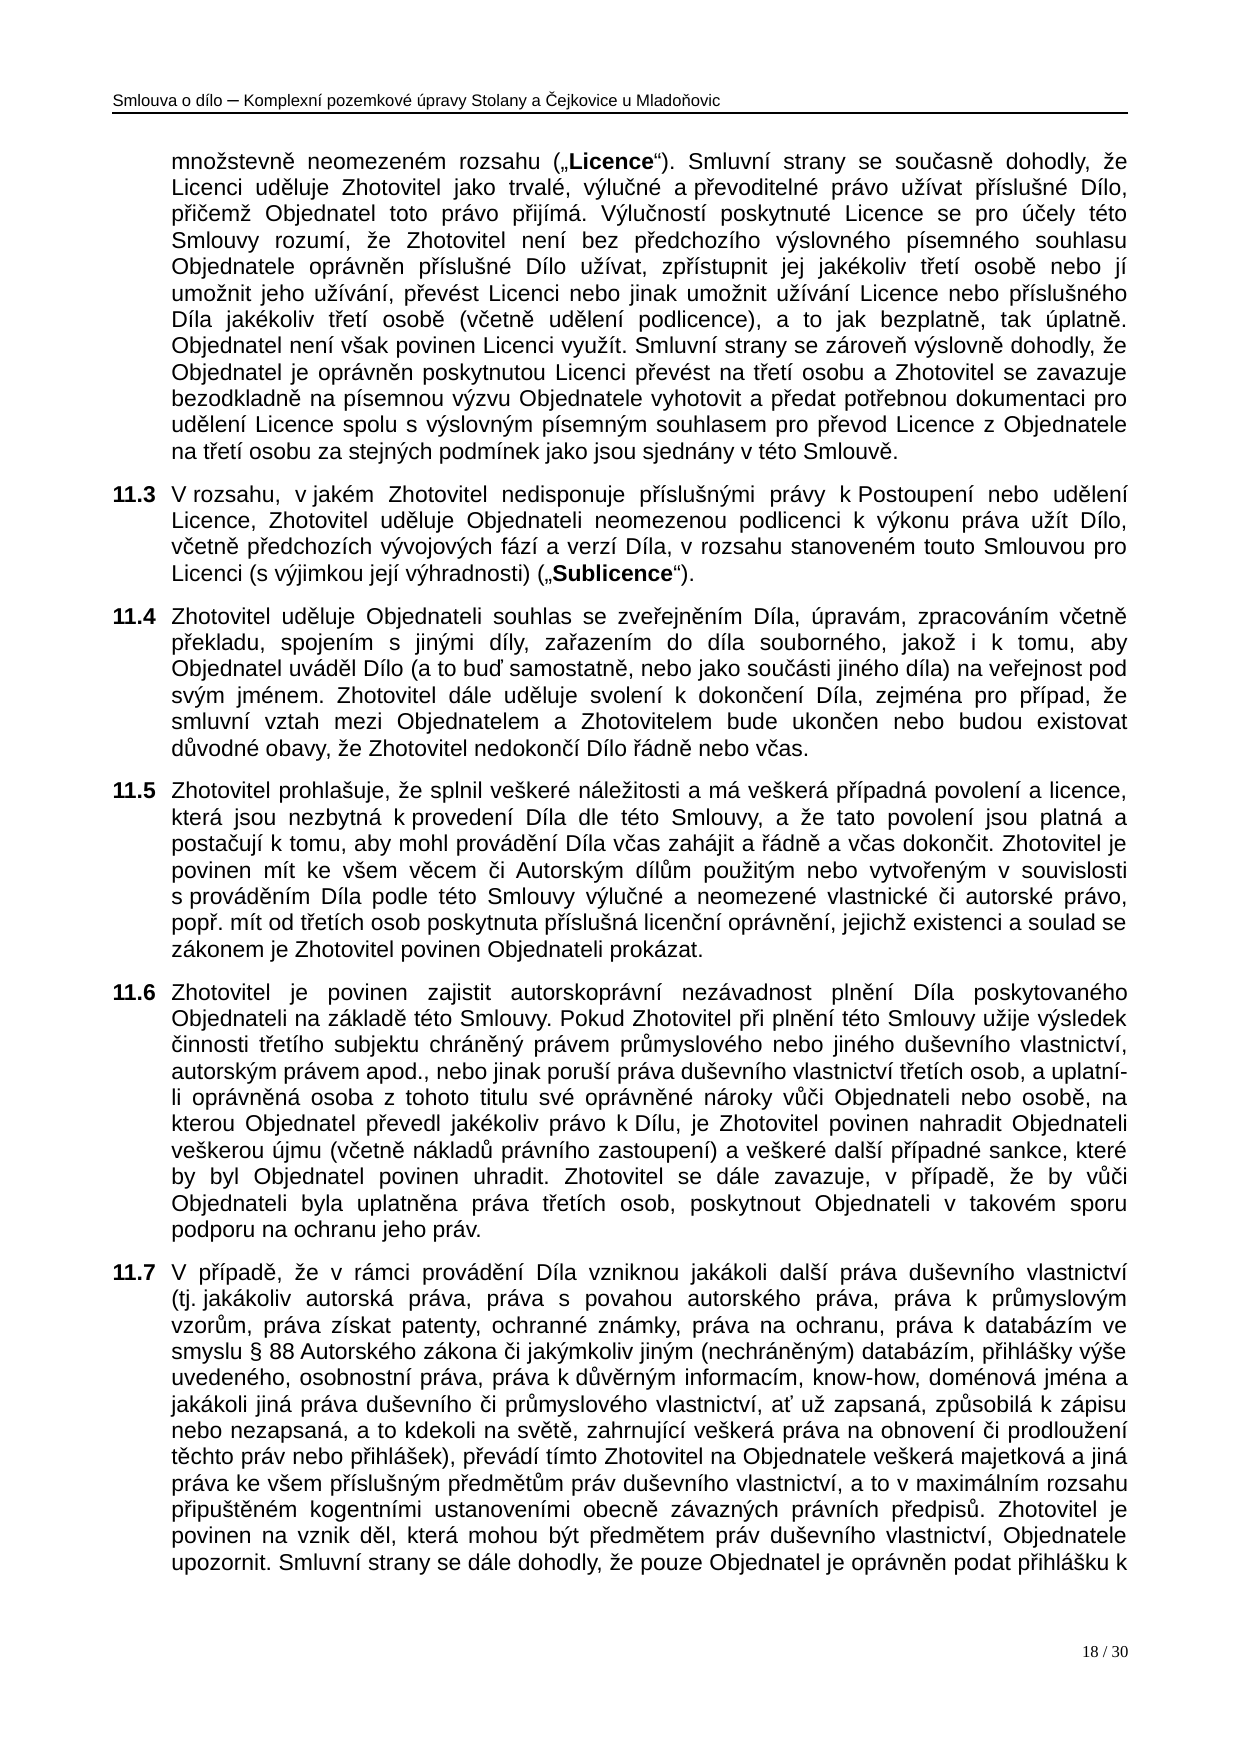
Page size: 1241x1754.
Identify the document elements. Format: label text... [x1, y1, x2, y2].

text Zhotovitel prohlašuje, že splnil veškeré náležitosti a má veškerá případná povolení a licence, která jsou nezbytná k provedení Díla dle této Smlouvy, a že tato povolení jsou platná a postačují k tomu, aby mohl provádění Díla včas zahájit a řádně a včas dokončit. Zhotovitel je povinen mít ke všem věcem či Autorským dílům použitým nebo vytvořeným v souvislosti s prováděním Díla podle této Smlouvy výlučné a neomezené vlastnické či autorské právo, popř. mít od třetích osob poskytnuta příslušná licenční oprávnění, jejichž existenci a soulad se zákonem je Zhotovitel povinen Objednateli prokázat. [112, 777, 1128, 962]
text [112, 1259, 1128, 1575]
text Zhotovitel uděluje Objednateli souhlas se zveřejněním Díla, úpravám, zpracováním včetně překladu, spojením s jinými díly, zařazením do díla souborného, jakož i k tomu, aby Objednatel uváděl Dílo (a to buď samostatně, nebo jako součásti jiného díla) na veřejnost pod svým jménem. Zhotovitel dále uděluje svolení k dokončení Díla, zejména pro případ, že smluvní vztah mezi Objednatelem a Zhotovitelem bude ukončen nebo budou existovat důvodné obavy, že Zhotovitel nedokončí Dílo řádně nebo včas. [112, 603, 1128, 761]
text Zhotovitel je povinen zajistit autorskoprávní nezávadnost plnění Díla poskytovaného Objednateli na základě této Smlouvy. Pokud Zhotovitel při plnění této Smlouvy užije výsledek činnosti třetího subjektu chráněný právem průmyslového nebo jiného duševního vlastnictví, autorským právem apod., nebo jinak poruší práva duševního vlastnictví třetích osob, a uplatní-li oprávněná osoba z tohoto titulu své oprávněné nároky vůči Objednateli nebo osobě, na kterou Objednatel převedl jakékoliv právo k Dílu, je Zhotovitel povinen nahradit Objednateli veškerou újmu (včetně nákladů právního zastoupení) a veškeré další případné sankce, které by byl Objednatel povinen uhradit. Zhotovitel se dále zavazuje, v případě, že by vůči Objednateli byla uplatněna práva třetích osob, poskytnout Objednateli v takovém sporu podporu na ochranu jeho práv. [112, 979, 1128, 1242]
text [112, 148, 1128, 464]
text V rozsahu, v jakém Zhotovitel nedisponuje příslušnými právy k Postoupení nebo udělení Licence, Zhotovitel uděluje Objednateli neomezenou podlicenci k výkonu práva užít Dílo, včetně předchozích vývojových fází a verzí Díla, v rozsahu stanoveném touto Smlouvou pro Licenci (s výjimkou její výhradnosti) („Sublicence“). [112, 481, 1128, 586]
